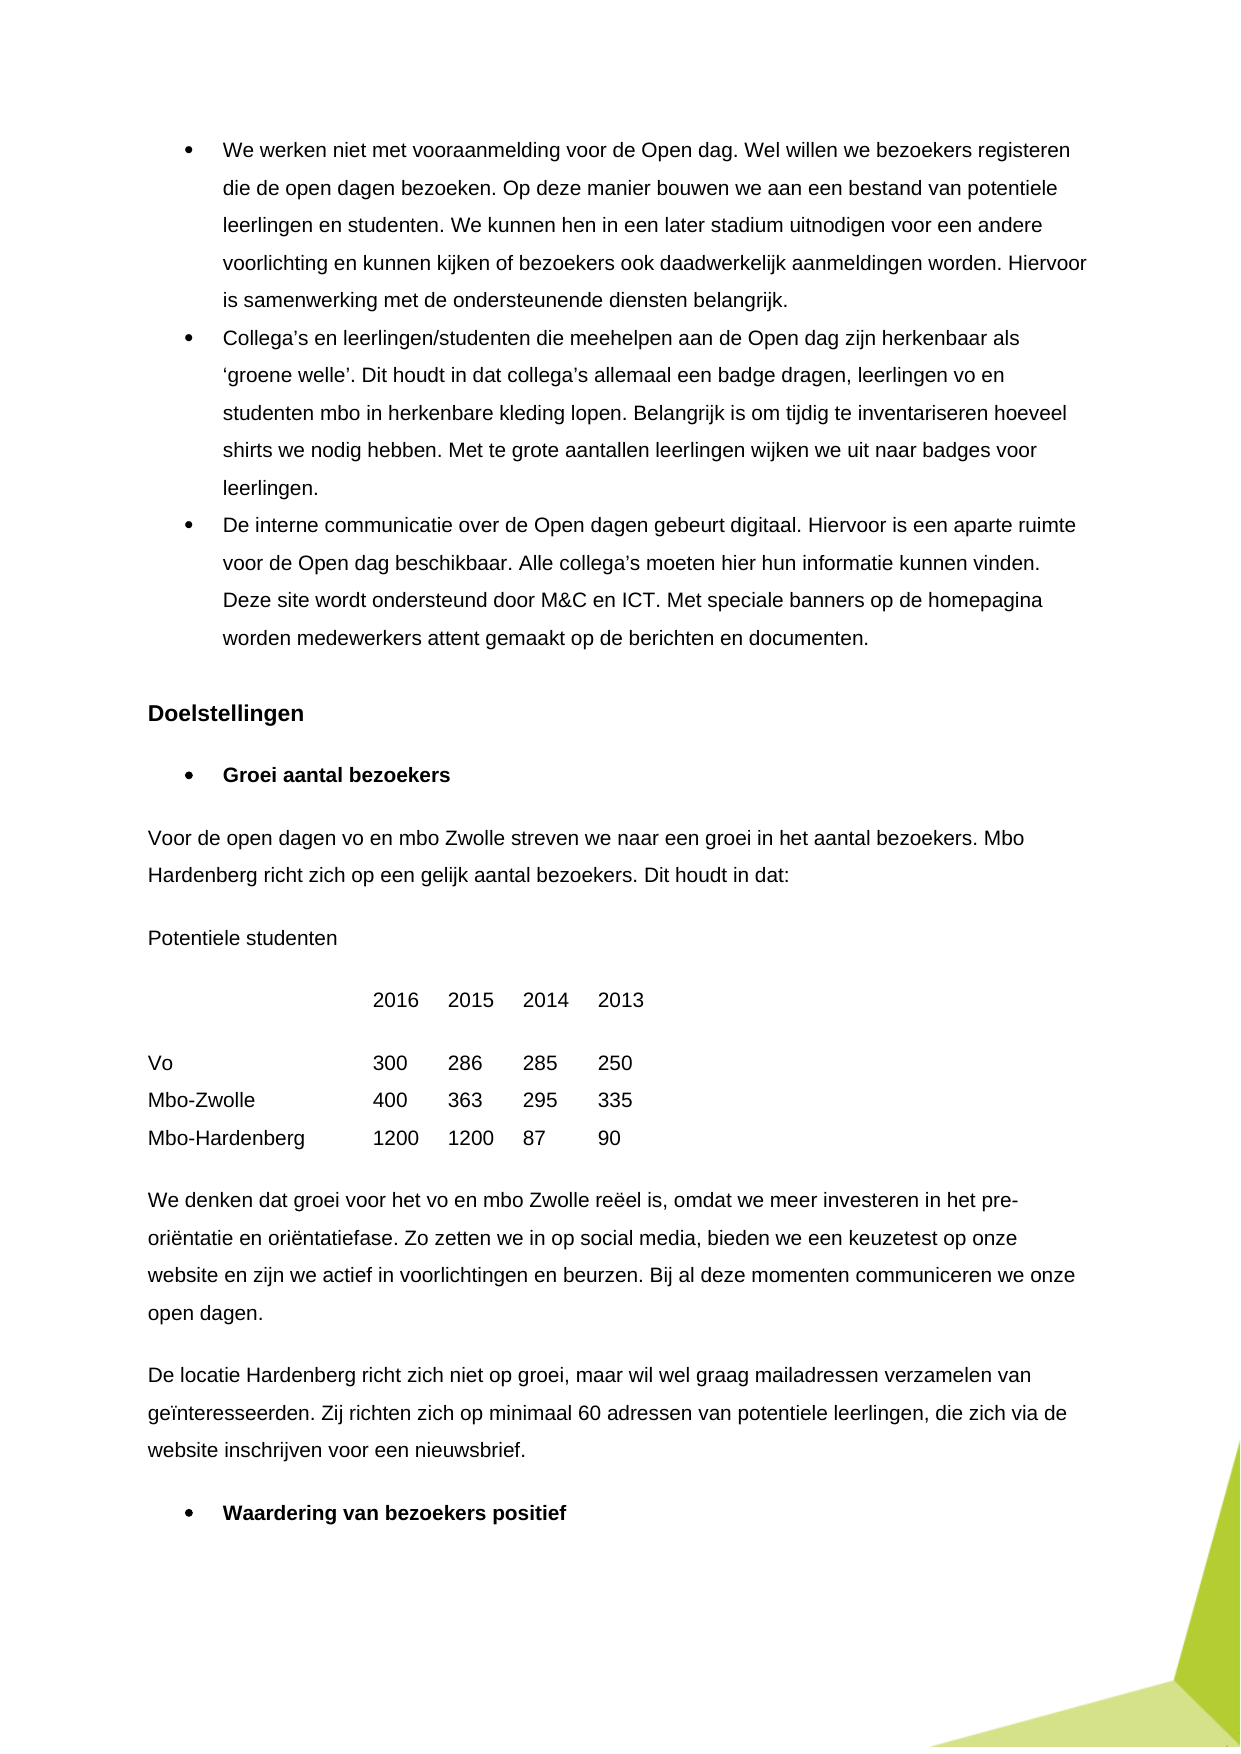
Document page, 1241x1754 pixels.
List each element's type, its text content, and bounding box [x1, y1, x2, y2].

text We denken dat groei voor het vo en mbo Zwolle reëel is, omdat we meer investeren in het pre-oriëntatie en oriëntatiefase. Zo zetten we in op social media, bieden we een keuzetest op onze website en zijn we actief in voorlichtingen en beurzen. Bij al deze momenten communiceren we onze open dagen. [148, 1181, 1092, 1331]
list Groei aantal bezoekers [185, 756, 1092, 794]
text 2016 2015 2014 2013 [148, 981, 1092, 1019]
text Doelstellingen [148, 694, 1092, 731]
list De interne communicatie over de Open dagen gebeurt digitaal. Hiervoor is een aparte ruimte voor de Open dag beschikbaar. Alle collega’s moeten hier hun informatie kunnen vinden. Deze site wordt ondersteund door M&C en ICT. Met speciale banners op de homepagina worden medewerkers attent gemaakt op de berichten en documenten. [185, 506, 1092, 656]
text Potentiele studenten [148, 919, 1092, 956]
text Vo 300 286 285 250 Mbo-Zwolle 400 363 295 335 Mbo-Hardenberg 1200 1200 87 90 [148, 1044, 1092, 1156]
list We werken niet met vooraanmelding voor de Open dag. Wel willen we bezoekers registeren die de open dagen bezoeken. Op deze manier bouwen we aan een bestand van potentiele leerlingen en studenten. We kunnen hen in een later stadium uitnodigen voor een andere voorlichting en kunnen kijken of bezoekers ook daadwerkelijk aanmeldingen worden. Hiervoor is samenwerking met de ondersteunende diensten belangrijk. [185, 131, 1092, 319]
text De locatie Hardenberg richt zich niet op groei, maar wil wel graag mailadressen verzamelen van geïnteresseerden. Zij richten zich op minimaal 60 adressen van potentiele leerlingen, die zich via de website inschrijven voor een nieuwsbrief. [148, 1356, 1092, 1469]
text Voor de open dagen vo en mbo Zwolle streven we naar een groei in het aantal bezoekers. Mbo Hardenberg richt zich op een gelijk aantal bezoekers. Dit houdt in dat: [148, 819, 1092, 894]
list Collega’s en leerlingen/studenten die meehelpen aan de Open dag zijn herkenbaar als ‘groene welle’. Dit houdt in dat collega’s allemaal een badge dragen, leerlingen vo en studenten mbo in herkenbare kleding lopen. Belangrijk is om tijdig te inventariseren hoeveel shirts we nodig hebben. Met te grote aantallen leerlingen wijken we uit naar badges voor leerlingen. [185, 319, 1092, 506]
picture [930, 1438, 1241, 1747]
list Waardering van bezoekers positief [185, 1494, 1092, 1531]
